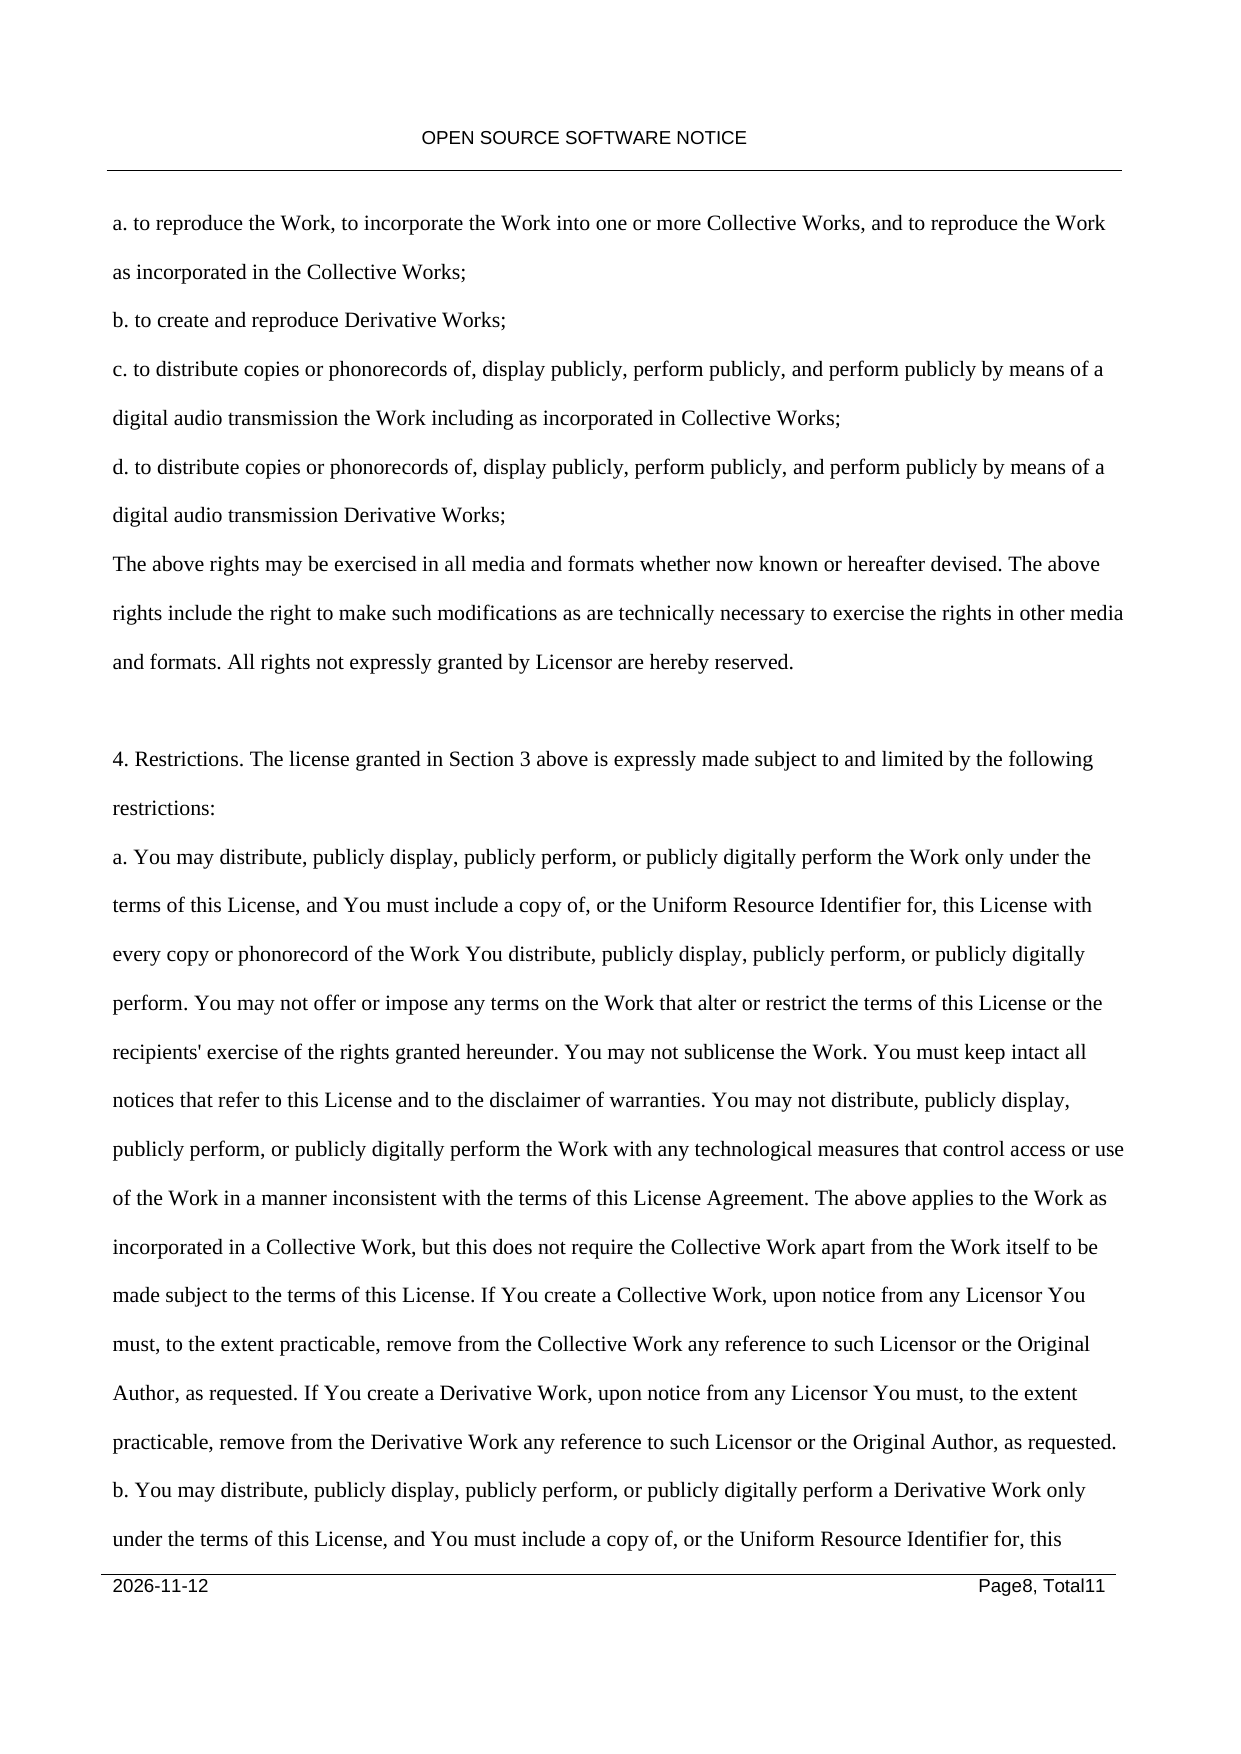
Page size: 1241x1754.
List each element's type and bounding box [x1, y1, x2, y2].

text [112, 206, 1128, 1555]
